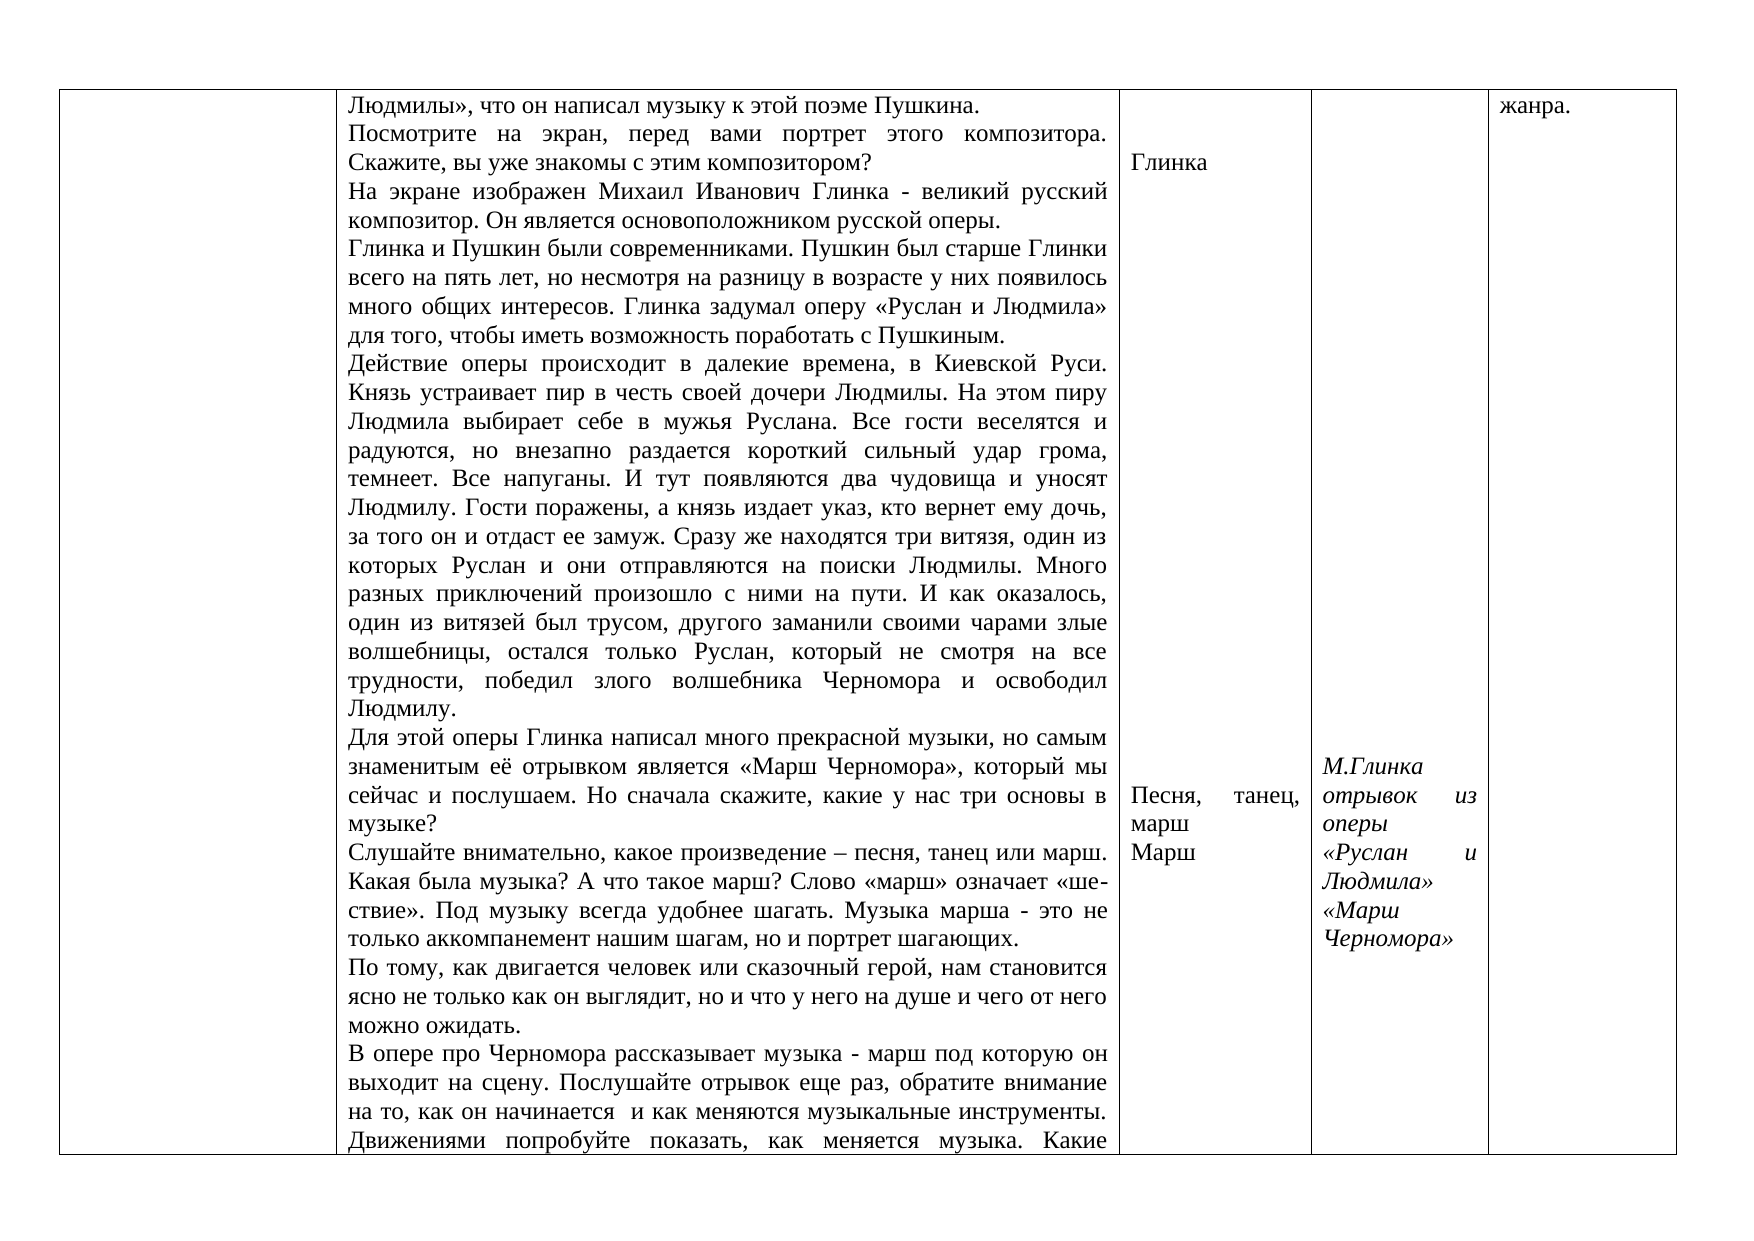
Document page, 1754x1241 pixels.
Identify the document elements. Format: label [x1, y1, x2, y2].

table_cell [60, 90, 336, 1153]
table_cell [1312, 90, 1488, 1153]
table_cell [337, 90, 1119, 1153]
table_cell [1489, 90, 1676, 1153]
table_cell [1120, 90, 1311, 1153]
